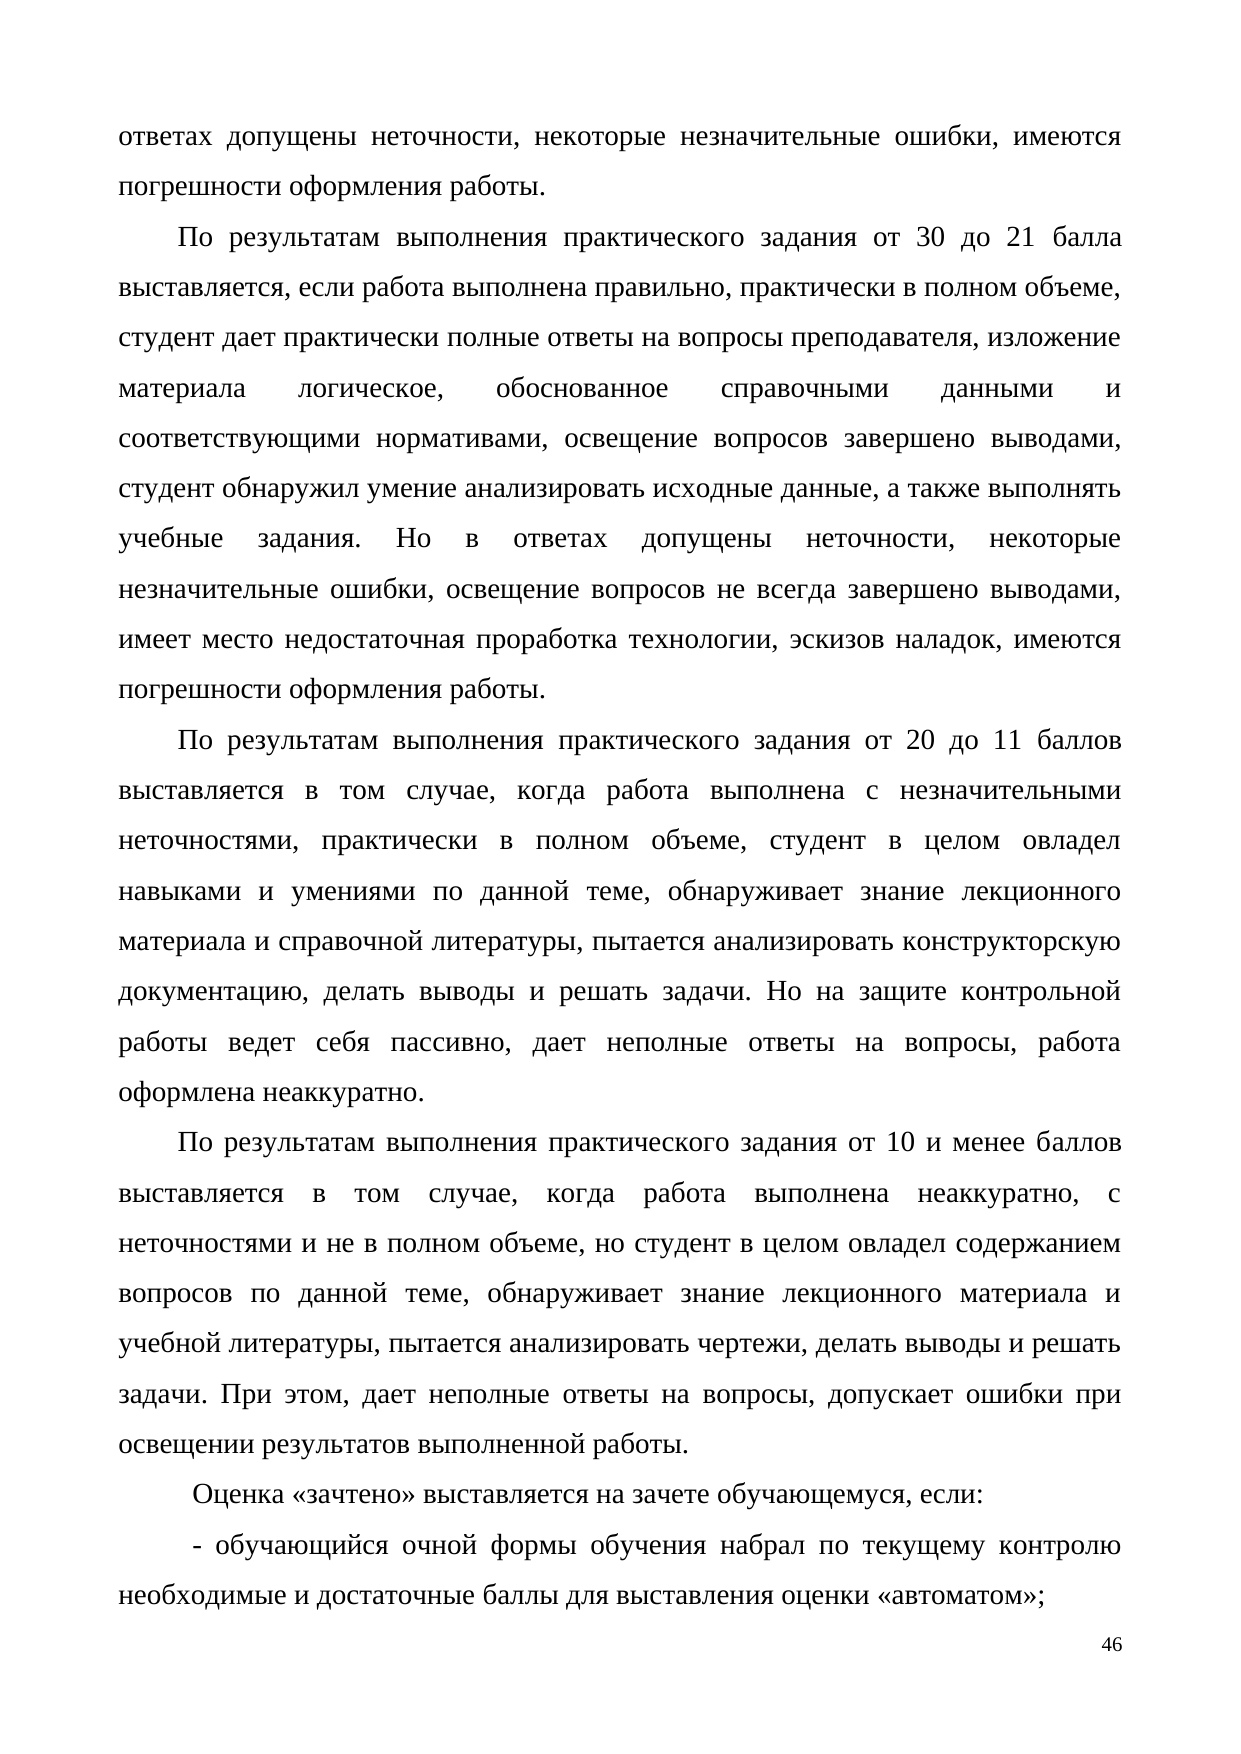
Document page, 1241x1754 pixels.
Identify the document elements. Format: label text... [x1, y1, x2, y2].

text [118, 118, 1122, 202]
text - обучающийся очной формы обучения набрал по текущему контролю необходимые и достаточные баллы для выставления оценки «автоматом»; [118, 1527, 1122, 1611]
text По результатам выполнения практического задания от 10 и менее баллов выставляется в том случае, когда работа выполнена неаккуратно, с неточностями и не в полном объеме, но студент в целом овладел содержанием вопросов по данной теме, обнаруживает знание лекционного материала и учебной литературы, пытается анализировать чертежи, делать выводы и решать задачи. При этом, дает неполные ответы на вопросы, допускает ошибки при освещении результатов выполненной работы. [118, 1124, 1122, 1460]
text Оценка «зачтено» выставляется на зачете обучающемуся, если: [118, 1477, 1122, 1510]
text По результатам выполнения практического задания от 20 до 11 баллов выставляется в том случае, когда работа выполнена с незначительными неточностями, практически в полном объеме, студент в целом овладел навыками и умениями по данной теме, обнаруживает знание лекционного материала и справочной литературы, пытается анализировать конструкторскую документацию, делать выводы и решать задачи. Но на защите контрольной работы ведет себя пассивно, дает неполные ответы на вопросы, работа оформлена неаккуратно. [118, 722, 1122, 1108]
text По результатам выполнения практического задания от 30 до 21 балла выставляется, если работа выполнена правильно, практически в полном объеме, студент дает практически полные ответы на вопросы преподавателя, изложение материала логическое, обоснованное справочными данными и соответствующими нормативами, освещение вопросов завершено выводами, студент обнаружил умение анализировать исходные данные, а также выполнять учебные задания. Но в ответах допущены неточности, некоторые незначительные ошибки, освещение вопросов не всегда завершено выводами, имеет место недостаточная проработка технологии, эскизов наладок, имеются погрешности оформления работы. [118, 219, 1122, 705]
